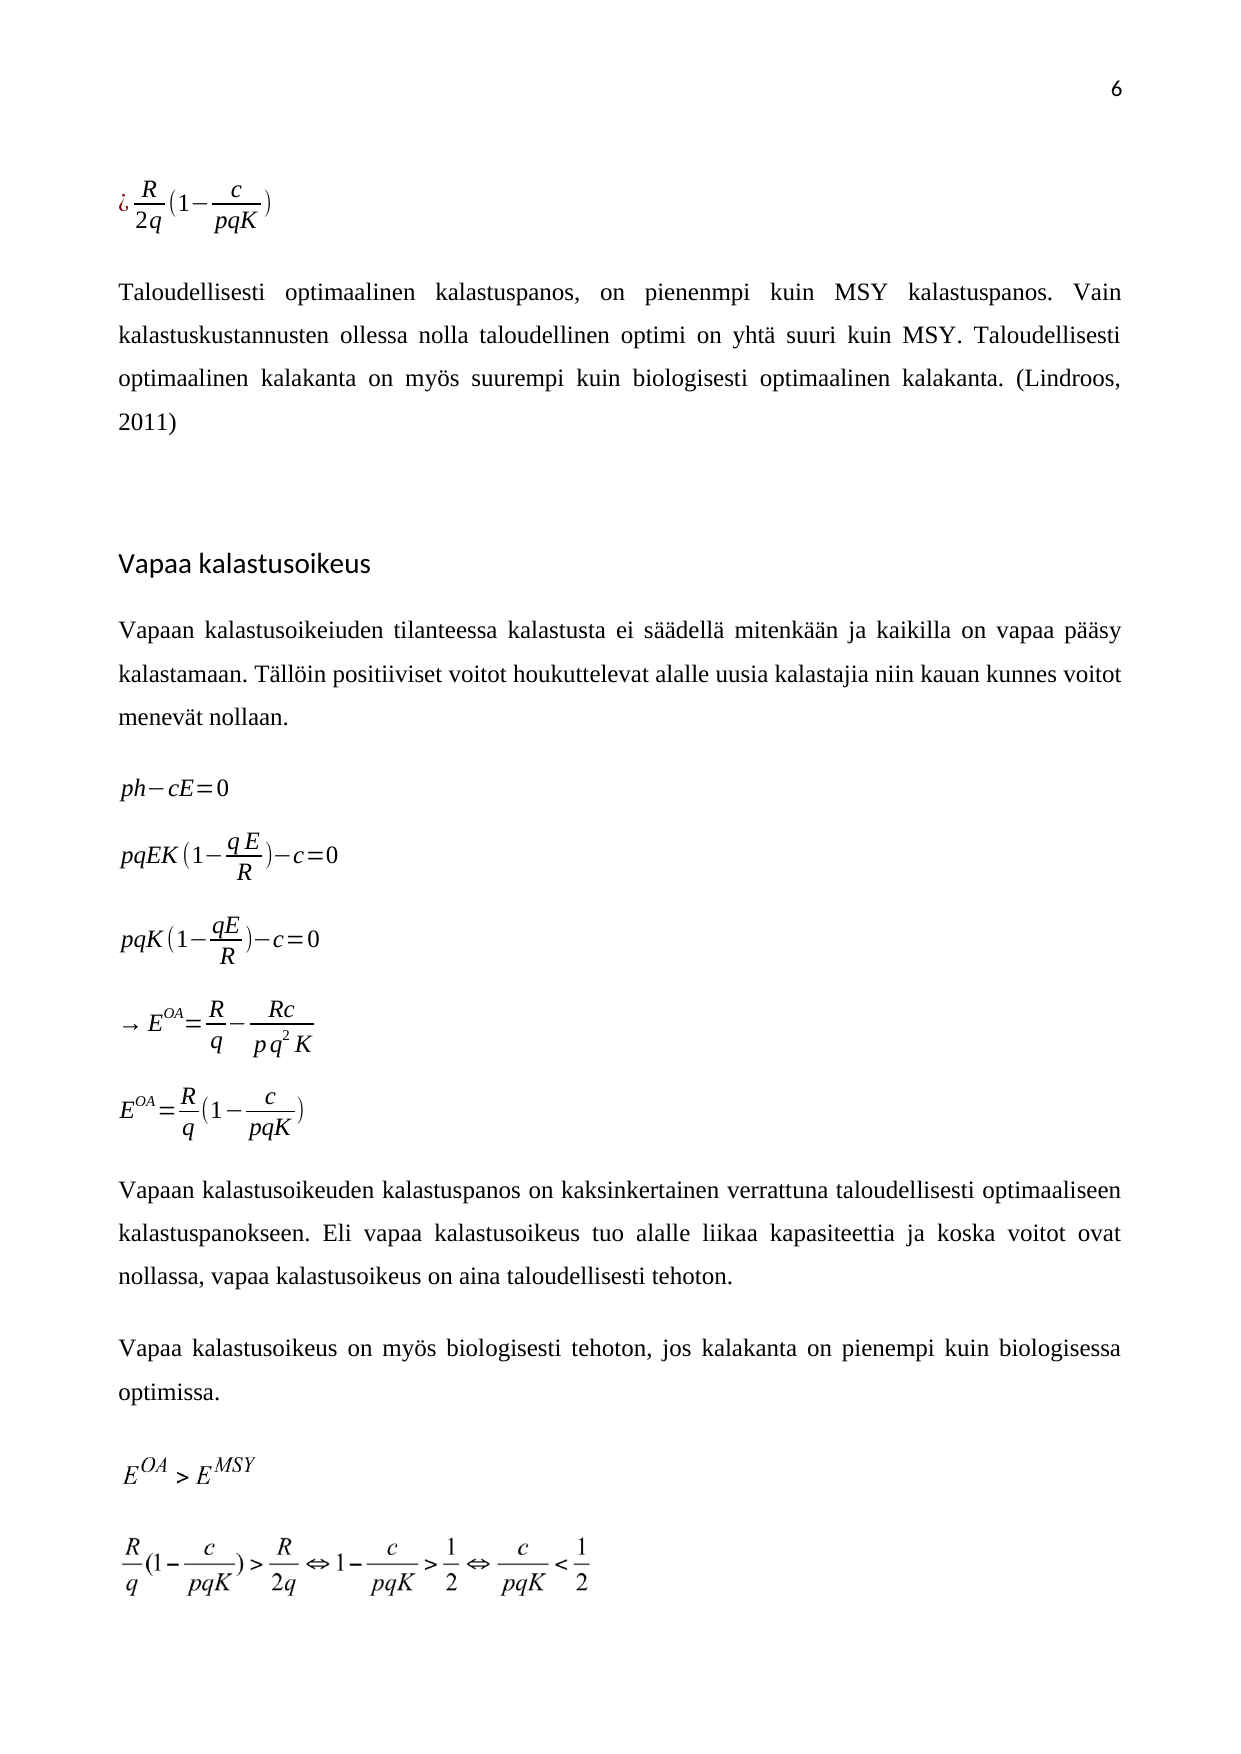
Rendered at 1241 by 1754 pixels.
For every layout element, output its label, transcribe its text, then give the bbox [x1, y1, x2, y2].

text Vapaan kalastusoikeuden kalastuspanos on kaksinkertainen verrattuna taloudellisesti optimaaliseen kalastuspanokseen. Eli vapaa kalastusoikeus tuo alalle liikaa kapasiteettia ja koska voitot ovat nollassa, vapaa kalastusoikeus on aina taloudellisesti tehoton. [118, 1175, 1122, 1290]
picture [118, 1530, 594, 1600]
text Vapaan kalastusoikeiuden tilanteessa kalastusta ei säädellä mitenkään ja kaikilla on vapaa pääsy kalastamaan. Tällöin positiiviset voitot houkuttelevat alalle uusia kalastajia niin kauan kunnes voitot menevät nollaan. [118, 616, 1122, 731]
text Taloudellisesti optimaalinen kalastuspanos, on pienenmpi kuin MSY kalastuspanos. Vain kalastuskustannusten ollessa nolla taloudellinen optimi on yhtä suuri kuin MSY. Taloudellisesti optimaalinen kalakanta on myös suurempi kuin biologisesti optimaalinen kalakanta. (Lindroos, 2011) [118, 277, 1122, 435]
subtitle Vapaa kalastusoikeus [118, 546, 1122, 581]
picture [118, 1448, 260, 1488]
text Vapaa kalastusoikeus on myös biologisesti tehoton, jos kalakanta on pienempi kuin biologisessa optimissa. [118, 1333, 1122, 1405]
